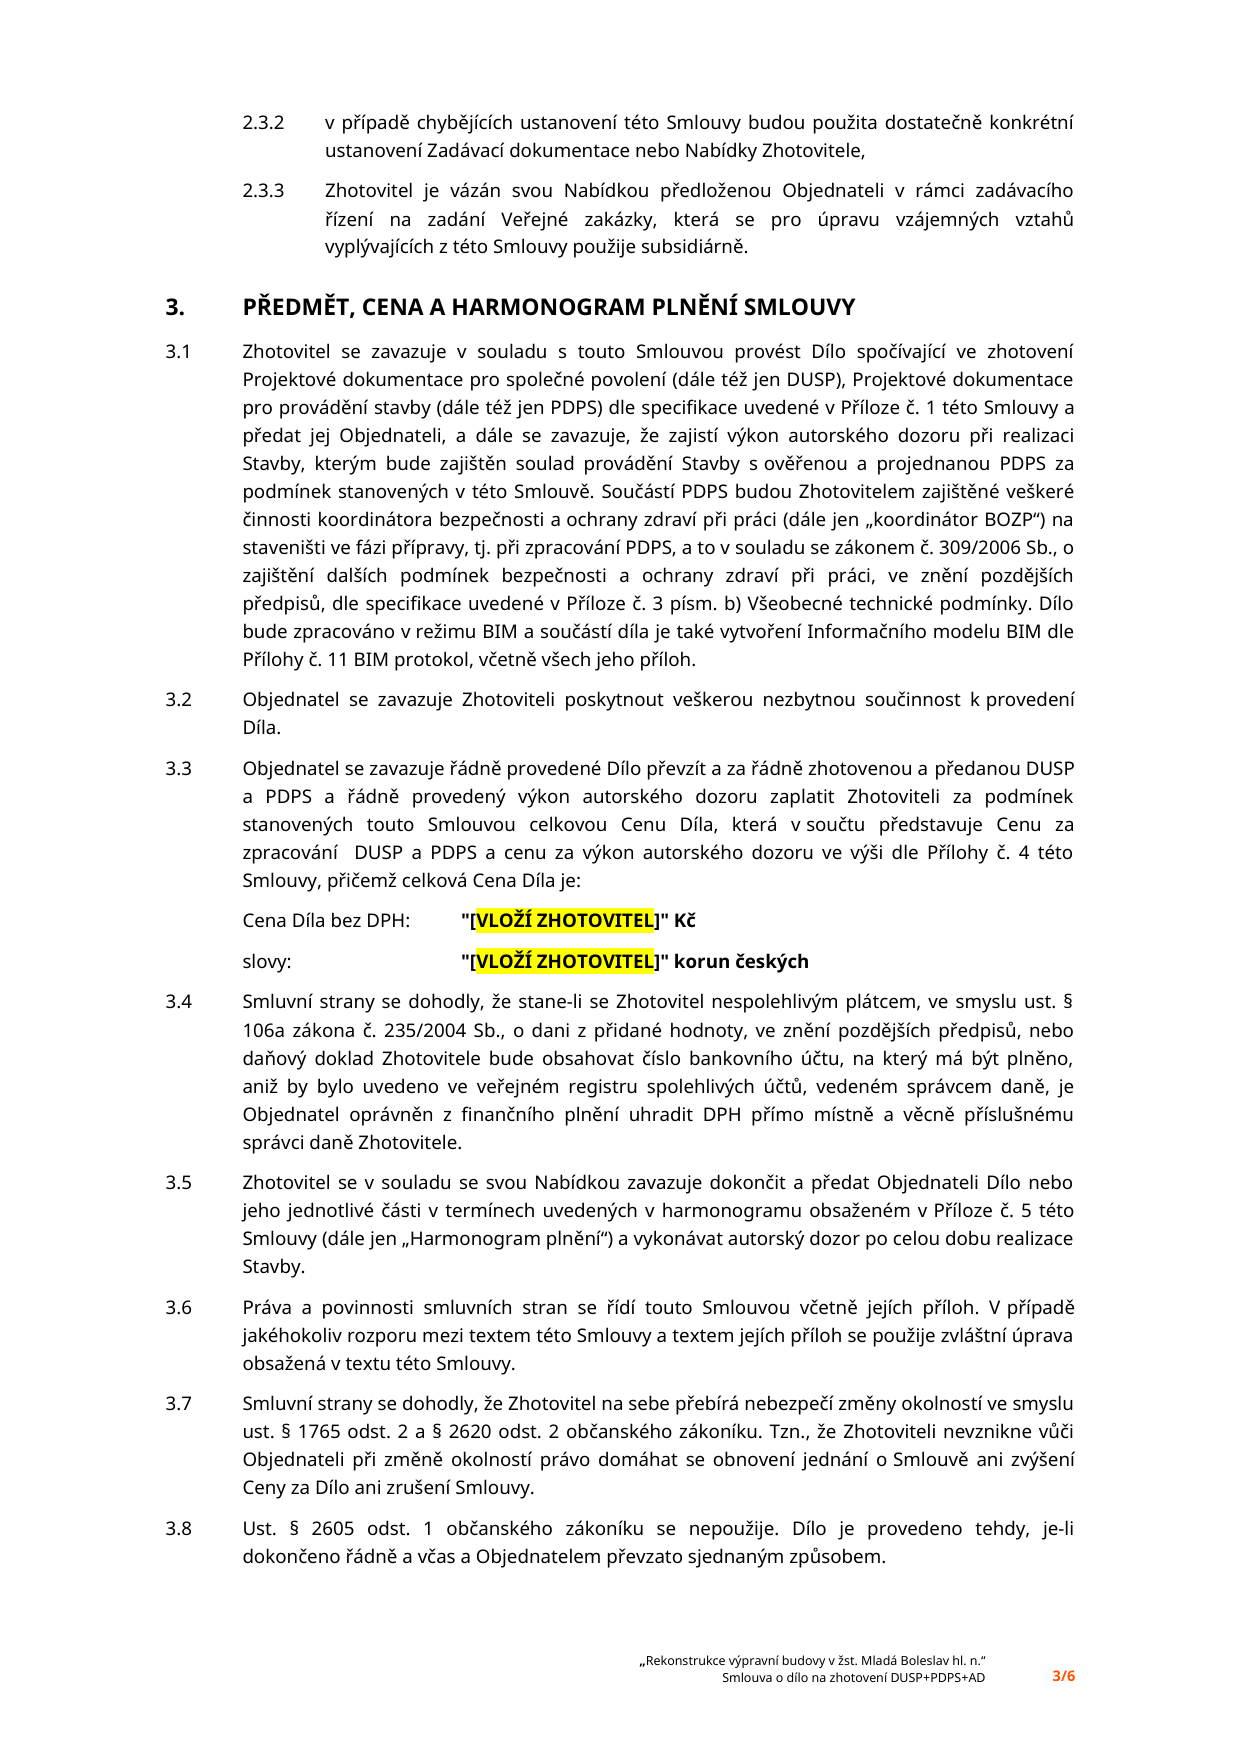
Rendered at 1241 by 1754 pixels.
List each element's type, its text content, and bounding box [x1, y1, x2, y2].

text slovy: "[VLOŽÍ ZHOTOVITEL]" korun českých [242, 948, 476, 974]
text slovy: "[VLOŽÍ ZHOTOVITEL]" korun českých [654, 948, 1075, 974]
text Objednatel se zavazuje řádně provedené Dílo převzít a za řádně zhotovenou a předanou DUSP a PDPS a řádně provedený výkon autorského dozoru zaplatit Zhotoviteli za podmínek stanovených touto Smlouvou celkovou Cenu Díla, která v součtu představuje Cenu za zpracování DUSP a PDPS a cenu za výkon autorského dozoru ve výši dle Přílohy č. 4 této Smlouvy, přičemž celková Cena Díla je: [165, 755, 1075, 893]
text Práva a povinnosti smluvních stran se řídí touto Smlouvou včetně jejích příloh. V případě jakéhokoliv rozporu mezi textem této Smlouvy a textem jejích příloh se použije zvláštní úprava obsažená v textu této Smlouvy. [165, 1294, 1075, 1376]
text Smluvní strany se dohodly, že Zhotovitel na sebe přebírá nebezpečí změny okolností ve smyslu ust. § 1765 odst. 2 a § 2620 odst. 2 občanského zákoníku. Tzn., že Zhotoviteli nevznikne vůči Objednateli při změně okolností právo domáhat se obnovení jednání o Smlouvě ani zvýšení Ceny za Dílo ani zrušení Smlouvy. [165, 1391, 1075, 1500]
text v případě chybějících ustanovení této Smlouvy budou použita dostatečně konkrétní ustanovení Zadávací dokumentace nebo Nabídky Zhotovitele, [242, 109, 1075, 163]
text Ust. § 2605 odst. 1 občanského zákoníku se nepoužije. Dílo je provedeno tehdy, je-li dokončeno řádně a včas a Objednatelem převzato sjednaným způsobem. [165, 1515, 1075, 1569]
text Zhotovitel je vázán svou Nabídkou předloženou Objednateli v rámci zadávacího řízení na zadání Veřejné zakázky, která se pro úpravu vzájemných vztahů vyplývajících z této Smlouvy použije subsidiárně. [242, 178, 1075, 259]
text Cena Díla bez DPH: "[VLOŽÍ ZHOTOVITEL]" Kč [242, 908, 476, 933]
text Zhotovitel se v souladu se svou Nabídkou zavazuje dokončit a předat Objednateli Dílo nebo jeho jednotlivé části v termínech uvedených v harmonogramu obsaženém v Příloze č. 5 této Smlouvy (dále jen „Harmonogram plnění“) a vykonávat autorský dozor po celou dobu realizace Stavby. [165, 1169, 1075, 1279]
text Zhotovitel se zavazuje v souladu s touto Smlouvou provést Dílo spočívající ve zhotovení Projektové dokumentace pro společné povolení (dále též jen DUSP), Projektové dokumentace pro provádění stavby (dále též jen PDPS) dle specifikace uvedené v Příloze č. 1 této Smlouvy a předat jej Objednateli, a dále se zavazuje, že zajistí výkon autorského dozoru při realizaci Stavby, kterým bude zajištěn soulad provádění Stavby s ověřenou a projednanou PDPS za podmínek stanovených v této Smlouvě. Součástí PDPS budou Zhotovitelem zajištěné veškeré činnosti koordinátora bezpečnosti a ochrany zdraví při práci (dále jen „koordinátor BOZP“) na staveništi ve fázi přípravy, tj. při zpracování PDPS, a to v souladu se zákonem č. 309/2006 Sb., o zajištění dalších podmínek bezpečnosti a ochrany zdraví při práci, ve znění pozdějších předpisů, dle specifikace uvedené v Příloze č. 3 písm. b) Všeobecné technické podmínky. Dílo bude zpracováno v režimu BIM a součástí díla je také vytvoření Informačního modelu BIM dle Přílohy č. 11 BIM protokol, včetně všech jeho příloh. [165, 338, 1075, 672]
text Cena Díla bez DPH: "[VLOŽÍ ZHOTOVITEL]" Kč [654, 908, 1075, 933]
text PŘEDMĚT, CENA A HARMONOGRAM PLNĚNÍ SMLOUVY [165, 291, 1075, 322]
text Objednatel se zavazuje Zhotoviteli poskytnout veškerou nezbytnou součinnost k provedení Díla. [165, 687, 1075, 740]
text Smluvní strany se dohodly, že stane-li se Zhotovitel nespolehlivým plátcem, ve smyslu ust. § 106a zákona č. 235/2004 Sb., o dani z přidané hodnoty, ve znění pozdějších předpisů, nebo daňový doklad Zhotovitele bude obsahovat číslo bankovního účtu, na který má být plněno, aniž by bylo uvedeno ve veřejném registru spolehlivých účtů, vedeném správcem daně, je Objednatel oprávněn z finančního plnění uhradit DPH přímo místně a věcně příslušnému správci daně Zhotovitele. [165, 989, 1075, 1154]
